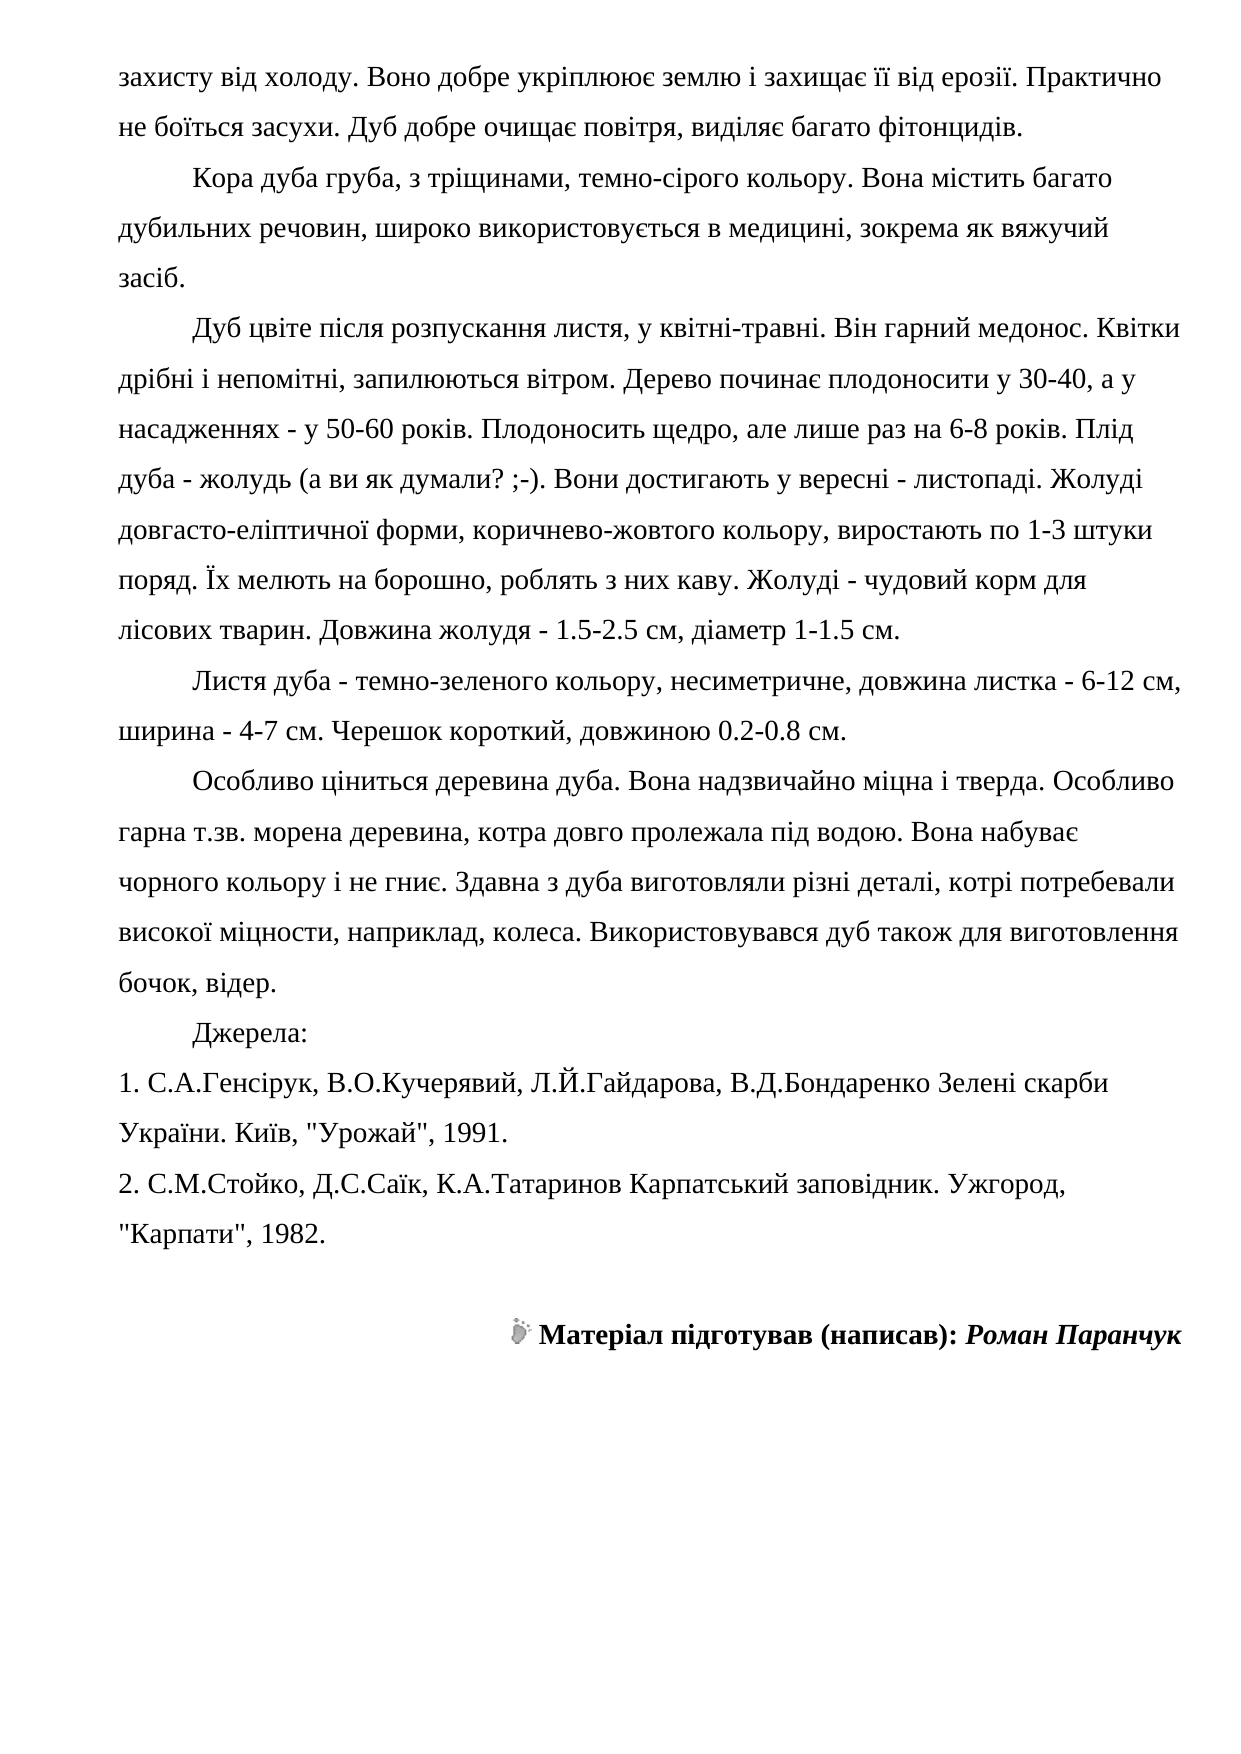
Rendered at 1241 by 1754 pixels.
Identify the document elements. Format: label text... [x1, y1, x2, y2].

text Дуб цвіте після розпускання листя, у квітні-травні. Він гарний медонос. Квітки дрібні і непомітні, запилюються вітром. Дерево починає плодоносити у 30-40, а у насадженнях - у 50-60 років. Плодоносить щедро, але лише раз на 6-8 років. Плід дуба - жолудь (а ви як думали? ;-). Вони достигають у вересні - листопаді. Жолуді довгасто-еліптичної форми, коричнево-жовтого кольору, виростають по 1-3 штуки поряд. Їх мелють на борошно, роблять з них каву. Жолуді - чудовий корм для лісових тварин. Довжина жолудя - 1.5-2.5 см, діаметр 1-1.5 см. [118, 311, 1181, 646]
text Особливо ціниться деревина дуба. Вона надзвичайно міцна і тверда. Особливо гарна т.зв. морена деревина, котра довго пролежала під водою. Вона набуває чорного кольору і не гниє. Здавна з дуба виготовляли різні деталі, котрі потребевали високої міцности, наприклад, колеса. Використовувався дуб також для виготовлення бочок, відер. [118, 763, 1181, 998]
picture [510, 1318, 532, 1344]
text Листя дуба - темно-зеленого кольору, несиметричне, довжина листка - 6-12 см, ширина - 4-7 см. Черешок короткий, довжиною 0.2-0.8 см. [118, 663, 1181, 747]
text Джерела: 1. С.А.Генсірук, В.О.Кучерявий, Л.Й.Гайдарова, В.Д.Бондаренко Зелені скарби України. Київ, "Урожай", 1991. 2. С.М.Стойко, Д.С.Саїк, К.А.Татаринов Карпатський заповідник. Ужгород, "Карпати", 1982. [118, 1015, 1181, 1250]
text Кора дуба груба, з тріщинами, темно-сірого кольору. Вона містить багато дубильних речовин, широко використовується в медицині, зокрема як вяжучий засіб. [118, 160, 1181, 294]
text Матеріал підготував (написав): Роман Паранчук [118, 1317, 1181, 1350]
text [118, 59, 1181, 143]
